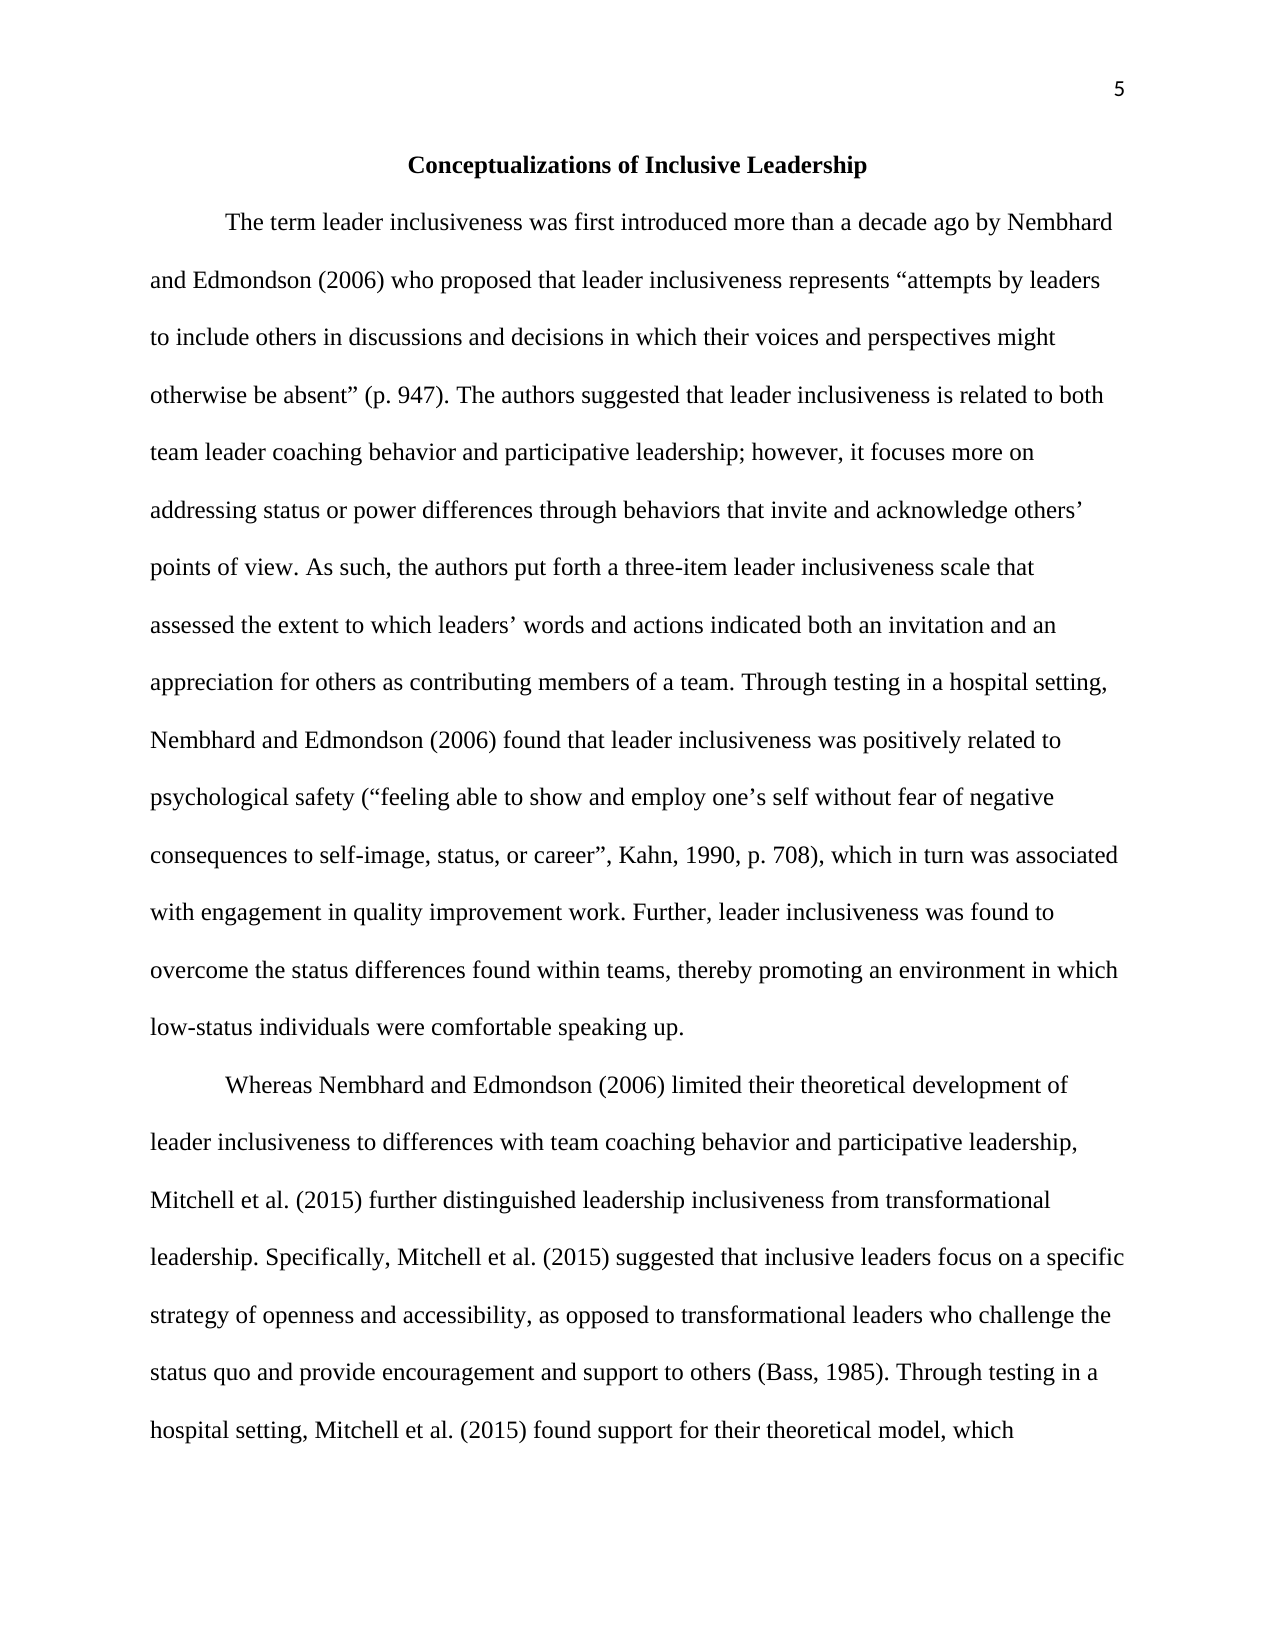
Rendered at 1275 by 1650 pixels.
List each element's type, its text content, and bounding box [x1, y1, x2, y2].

text The term leader inclusiveness was first introduced more than a decade ago by Nembhard and Edmondson (2006) who proposed that leader inclusiveness represents “attempts by leaders to include others in discussions and decisions in which their voices and perspectives might otherwise be absent” (p. 947). The authors suggested that leader inclusiveness is related to both team leader coaching behavior and participative leadership; however, it focuses more on addressing status or power differences through behaviors that invite and acknowledge others’ points of view. As such, the authors put forth a three-item leader inclusiveness scale that assessed the extent to which leaders’ words and actions indicated both an invitation and an appreciation for others as contributing members of a team. Through testing in a hospital setting, Nembhard and Edmondson (2006) found that leader inclusiveness was positively related to psychological safety (“feeling able to show and employ one’s self without fear of negative consequences to self-image, status, or career”, Kahn, 1990, p. 708), which in turn was associated with engagement in quality improvement work. Further, leader inclusiveness was found to overcome the status differences found within teams, thereby promoting an environment in which low-status individuals were comfortable speaking up. [150, 207, 1125, 1041]
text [150, 1070, 1125, 1444]
text Conceptualizations of Inclusive Leadership [150, 150, 1125, 179]
